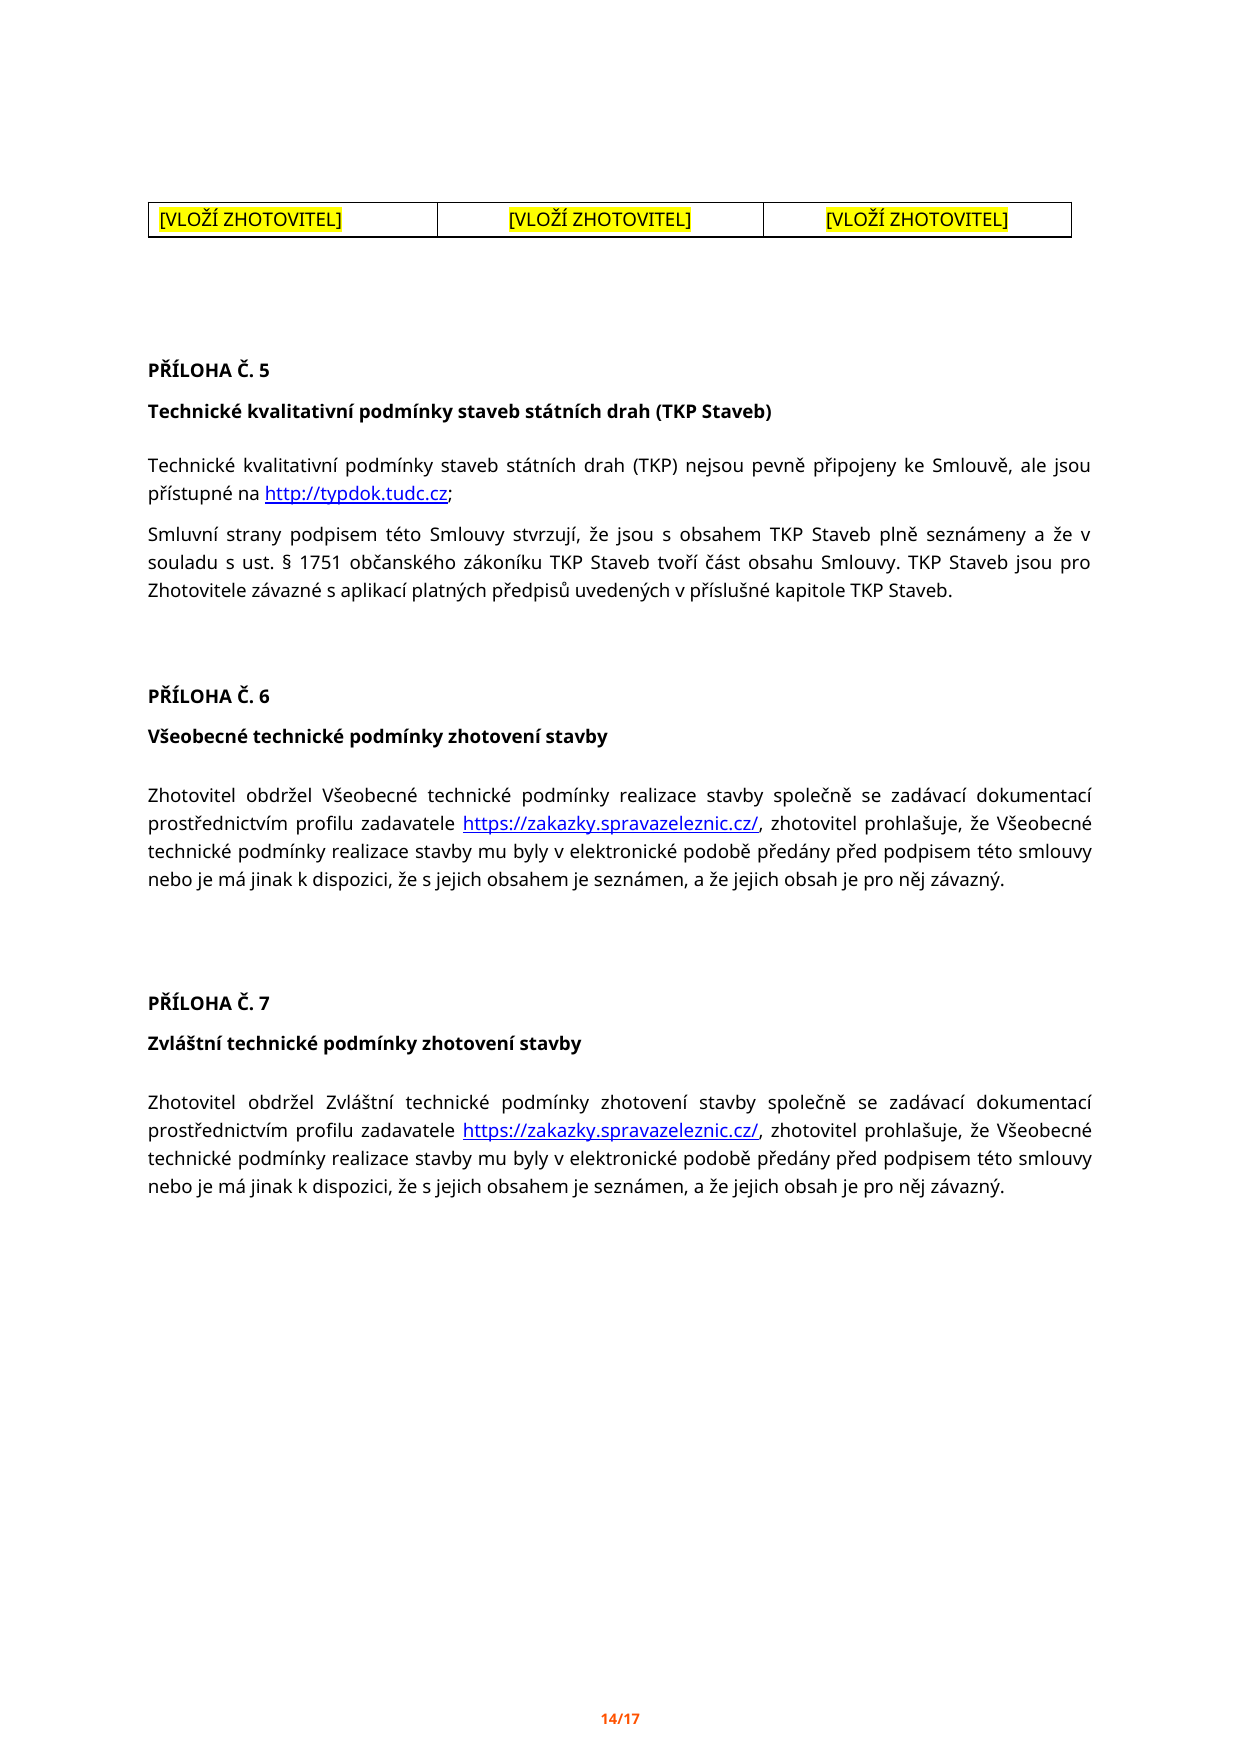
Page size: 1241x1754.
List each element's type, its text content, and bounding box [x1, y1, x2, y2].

text Technické kvalitativní podmínky staveb státních drah (TKP) nejsou pevně připojeny ke Smlouvě, ale jsou přístupné na http://typdok.tudc.cz; [148, 452, 1093, 506]
text Technické kvalitativní podmínky staveb státních drah (TKP Staveb) [148, 398, 1093, 424]
table_cell [VLOŽÍ ZHOTOVITEL] [764, 203, 1071, 236]
text Zvláštní technické podmínky zhotovení stavby [148, 1031, 1093, 1056]
text Zhotovitel obdržel Zvláštní technické podmínky zhotovení stavby společně se zadávací dokumentací prostřednictvím profilu zadavatele https://zakazky.spravazeleznic.cz/, zhotovitel prohlašuje, že Všeobecné technické podmínky realizace stavby mu byly v elektronické podobě předány před podpisem této smlouvy nebo je má jinak k dispozici, že s jejich obsahem je seznámen, a že jejich obsah je pro něj závazný. [148, 1089, 1093, 1199]
text Příloha č. 7 [148, 990, 1093, 1016]
text Všeobecné technické podmínky zhotovení stavby [148, 723, 1093, 749]
text Zhotovitel obdržel Všeobecné technické podmínky realizace stavby společně se zadávací dokumentací prostřednictvím profilu zadavatele https://zakazky.spravazeleznic.cz/, zhotovitel prohlašuje, že Všeobecné technické podmínky realizace stavby mu byly v elektronické podobě předány před podpisem této smlouvy nebo je má jinak k dispozici, že s jejich obsahem je seznámen, a že jejich obsah je pro něj závazný. [148, 782, 1093, 892]
text Smluvní strany podpisem této Smlouvy stvrzují, že jsou s obsahem TKP Staveb plně seznámeny a že v souladu s ust. § 1751 občanského zákoníku TKP Staveb tvoří část obsahu Smlouvy. TKP Staveb jsou pro Zhotovitele závazné s aplikací platných předpisů uvedených v příslušné kapitole TKP Staveb. [148, 521, 1093, 602]
table_cell [VLOŽÍ ZHOTOVITEL] [438, 203, 763, 236]
table_cell [VLOŽÍ ZHOTOVITEL] [149, 203, 437, 236]
text Příloha č. 6 [148, 683, 1093, 708]
text Příloha č. 5 [148, 358, 1093, 383]
